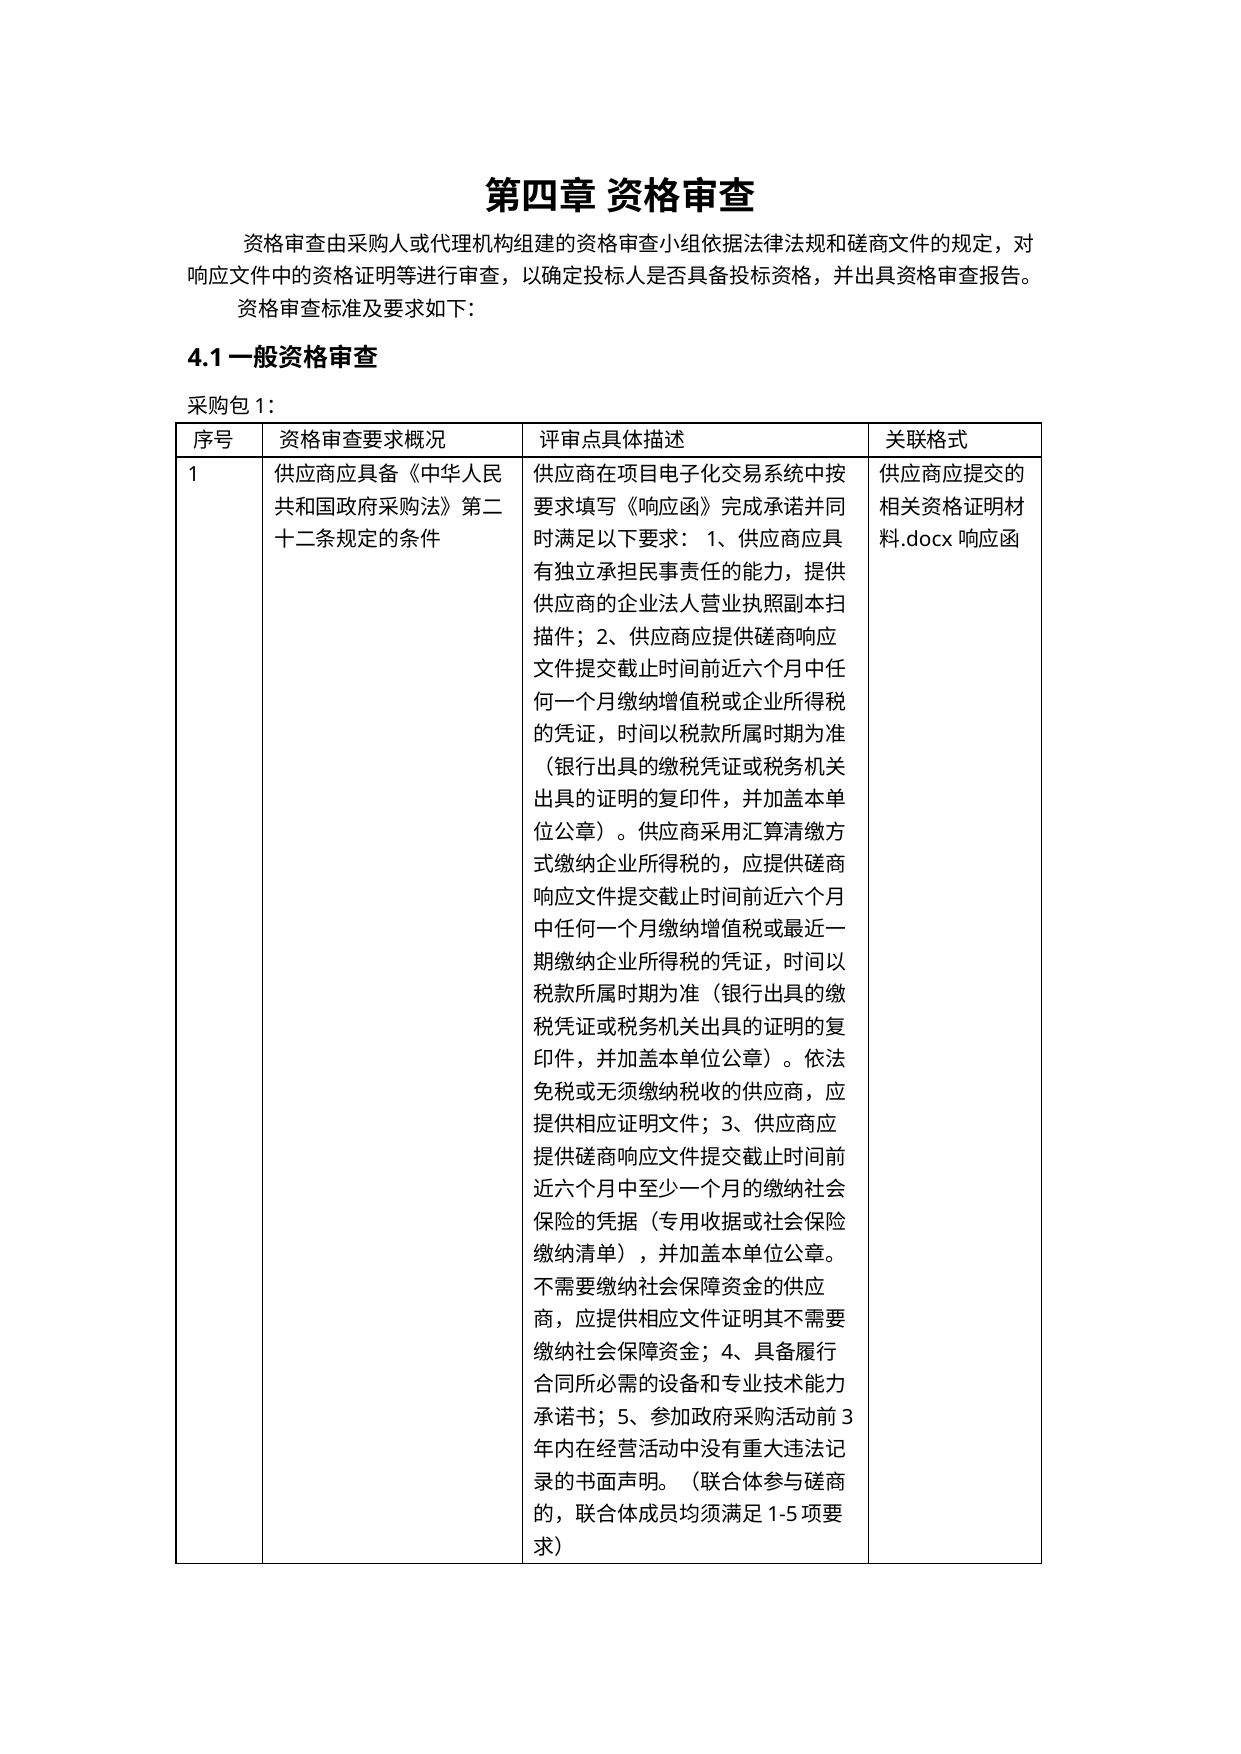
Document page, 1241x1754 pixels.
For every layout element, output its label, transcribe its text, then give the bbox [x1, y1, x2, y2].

text 采购包1： [187, 389, 1053, 422]
table_cell 供应商应提交的相关资格证明材料.docx 响应函 [869, 458, 1041, 1563]
table_header 评审点具体描述 [523, 424, 868, 456]
table_header 关联格式 [869, 424, 1041, 456]
table_cell 供应商应具备《中华人民共和国政府采购法》第二十二条规定的条件 [263, 458, 522, 1563]
text 4.1一般资格审查 [187, 324, 1053, 389]
table_cell 供应商在项目电子化交易系统中按要求填写《响应函》完成承诺并同时满足以下要求： 1、供应商应具有独立承担民事责任的能力，提供供应商的企业法人营业执照副本扫描件；2、供应商应提供磋商响应文件提交截止时间前近六个月中任何一个月缴纳增值税或企业所得税的凭证，时间以税款所属时期为准（银行出具的缴税凭证或税务机关出具的证明的复印件，并加盖本单位公章）。供应商采用汇算清缴方式缴纳企业所得税的，应提供磋商响应文件提交截止时间前近六个月中任何一个月缴纳增值税或最近一期缴纳企业所得税的凭证，时间以税款所属时期为准（银行出具的缴税凭证或税务机关出具的证明的复印件，并加盖本单位公章）。依法免税或无须缴纳税收的供应商，应提供相应证明文件；3、供应商应提供磋商响应文件提交截止时间前近六个月中至少一个月的缴纳社会保险的凭据（专用收据或社会保险缴纳清单），并加盖本单位公章。不需要缴纳社会保障资金的供应商，应提供相应文件证明其不需要缴纳社会保障资金；4、具备履行合同所必需的设备和专业技术能力承诺书；5、参加政府采购活动前3年内在经营活动中没有重大违法记录的书面声明。（联合体参与磋商的，联合体成员均须满足1-5项要求） [523, 458, 868, 1563]
table_cell 1 [177, 458, 262, 1563]
text 资格审查由采购人或代理机构组建的资格审查小组依据法律法规和磋商文件的规定，对响应文件中的资格证明等进行审查，以确定投标人是否具备投标资格，并出具资格审查报告。 [187, 227, 1053, 292]
table_header 序号 [177, 424, 262, 456]
table_header 资格审查要求概况 [263, 424, 522, 456]
text 第四章 资格审查 [187, 162, 1053, 227]
text 资格审查标准及要求如下： [187, 292, 1053, 324]
